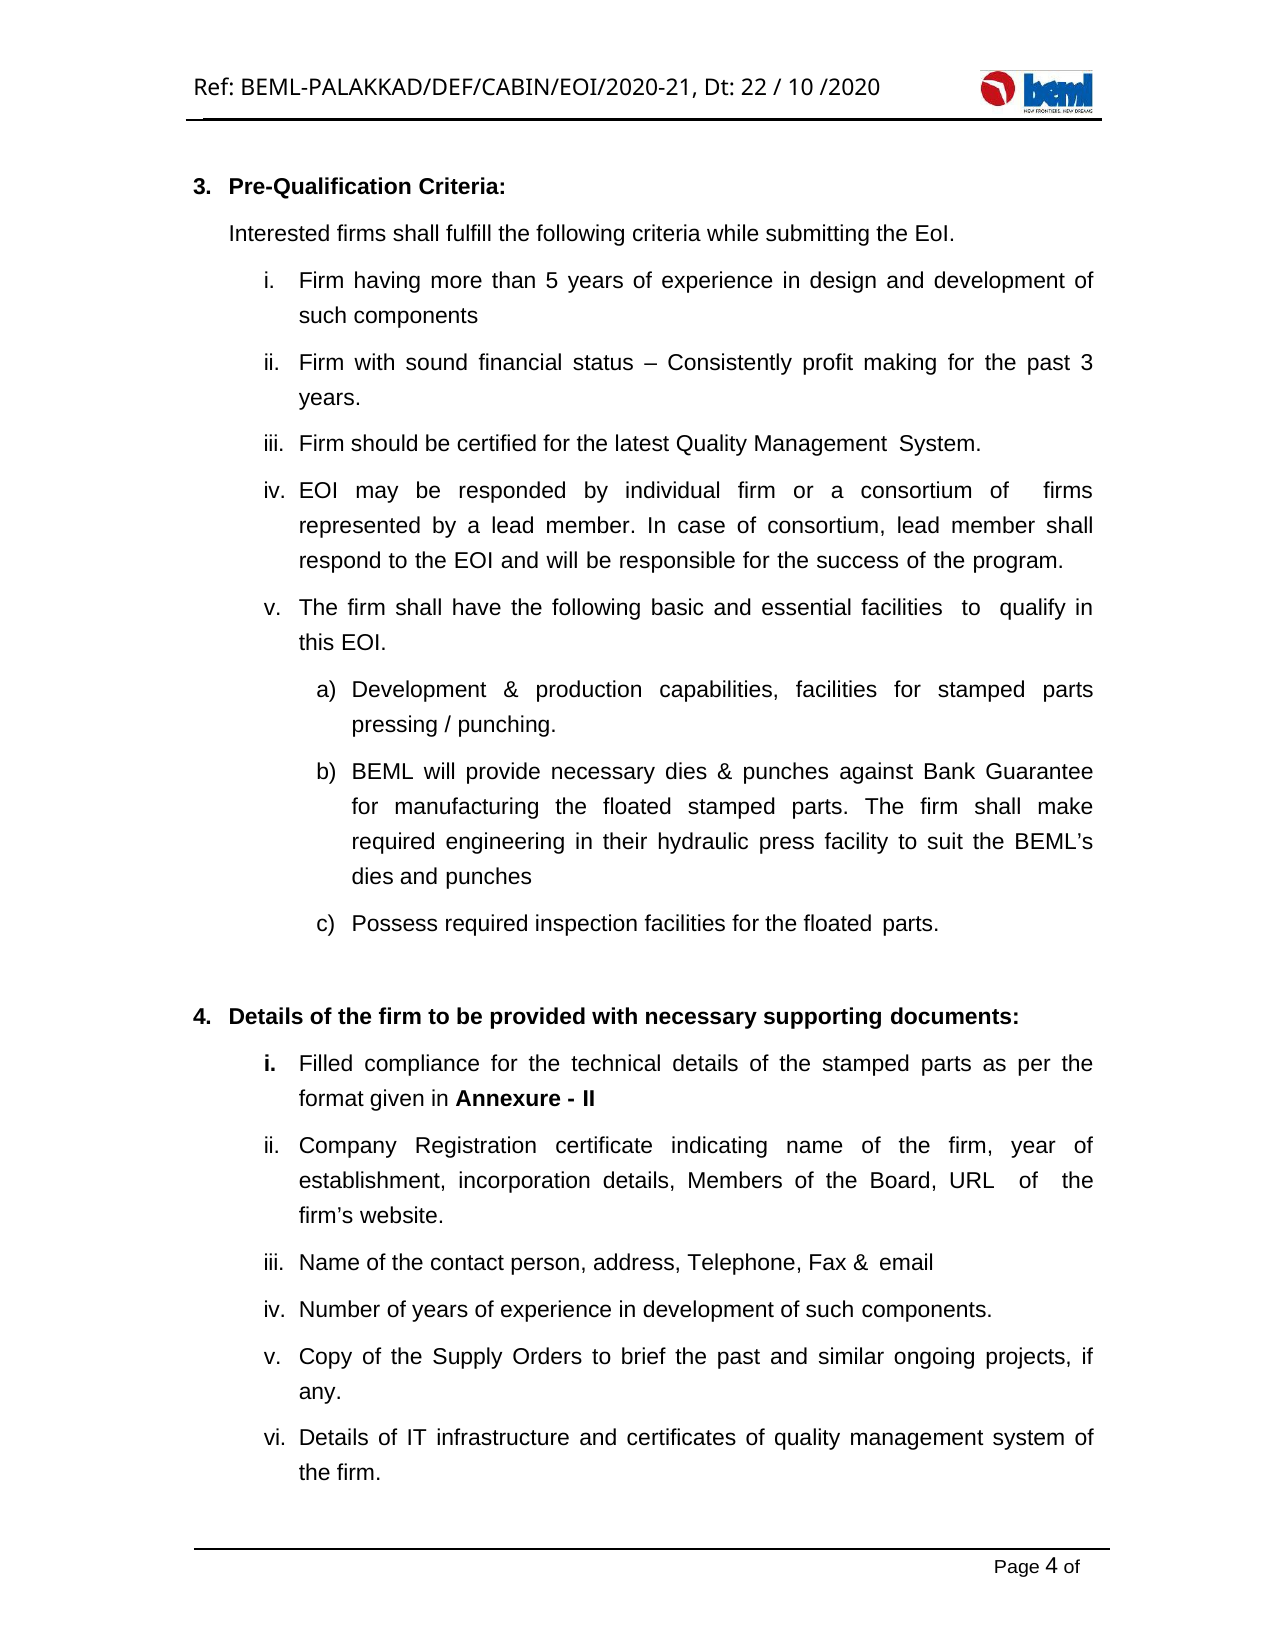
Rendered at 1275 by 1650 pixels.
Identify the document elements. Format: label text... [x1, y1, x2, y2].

list Filled compliance for the technical details of the stamped parts as per the format given in Annexure - II [263, 1050, 1094, 1112]
list The firm shall have the following basic and essential facilities to qualify in this EOI. [263, 594, 1094, 656]
list Name of the contact person, address, Telephone, Fax & email [263, 1249, 1139, 1276]
picture [980, 70, 1093, 114]
list Development & production capabilities, facilities for stamped parts pressing / punching. [316, 676, 1094, 737]
list Number of years of experience in development of such components. [263, 1296, 1139, 1323]
list Company Registration certificate indicating name of the firm, year of establishment, incorporation details, Members of the Board, URL of the firm’s website. [263, 1132, 1094, 1229]
list BEML will provide necessary dies & punches against Bank Guarantee for manufacturing the floated stamped parts. The firm shall make required engineering in their hydraulic press facility to suit the BEML’s dies and punches [316, 758, 1094, 889]
list Possess required inspection facilities for the floated parts. [316, 910, 1139, 936]
subtitle Pre-Qualification Criteria: [193, 173, 1139, 199]
list Firm with sound financial status – Consistently profit making for the past 3 years. [263, 348, 1094, 410]
list Copy of the Supply Orders to brief the past and similar ongoing projects, if any. [263, 1343, 1094, 1404]
list Firm having more than 5 years of experience in design and development of such components [263, 267, 1094, 328]
list Details of IT infrastructure and certificates of quality management system of the firm. [263, 1424, 1094, 1486]
list Firm should be certified for the latest Quality Management System. [263, 430, 1139, 457]
text Interested firms shall fulfill the following criteria while submitting the EoI. [228, 219, 1139, 246]
list EOI may be responded by individual firm or a consortium of firms represented by a lead member. In case of consortium, lead member shall respond to the EOI and will be responsible for the success of the program. [263, 477, 1094, 573]
subtitle Details of the firm to be provided with necessary supporting documents: [193, 1003, 1139, 1030]
